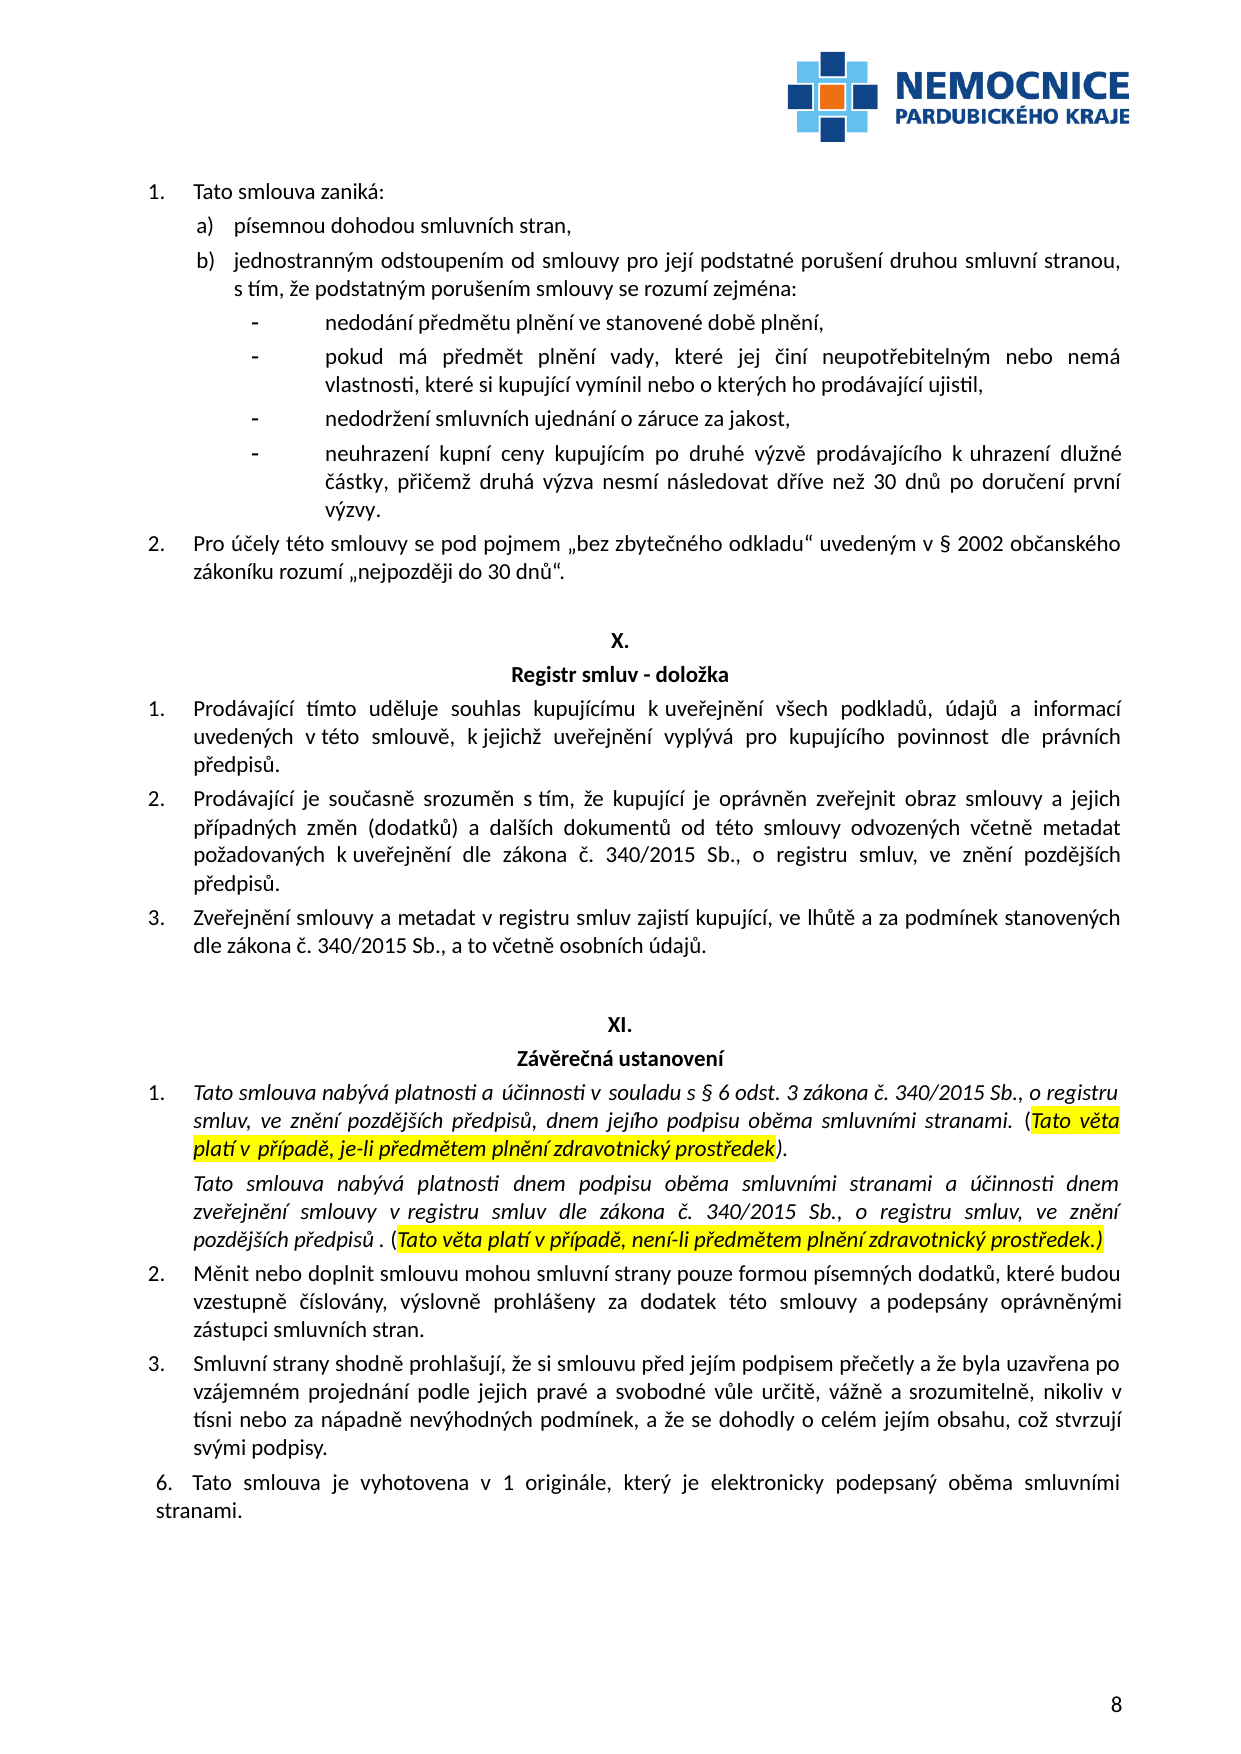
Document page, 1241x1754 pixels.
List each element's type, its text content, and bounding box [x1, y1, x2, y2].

list písemnou dohodou smluvních stran, [196, 211, 1122, 239]
text Závěrečná ustanovení [118, 1044, 1122, 1072]
text X. [118, 626, 1122, 654]
list Pro účely této smlouvy se pod pojmem „bez zbytečného odkladu“ uvedeným v § 2002 občanského zákoníku rozumí „nejpozději do 30 dnů“. [148, 529, 1122, 585]
text 6. Tato smlouva je vyhotovena v 1 originále, který je elektronicky podepsaný oběma smluvními stranami. [156, 1468, 1122, 1524]
picture [786, 50, 1130, 143]
list nedodržení smluvních ujednání o záruce za jakost, [251, 404, 1122, 433]
list Zveřejnění smlouvy a metadat v registru smluv zajistí kupující, ve lhůtě a za podmínek stanovených dle zákona č. 340/2015 Sb., a to včetně osobních údajů. [148, 903, 1122, 959]
list Smluvní strany shodně prohlašují, že si smlouvu před jejím podpisem přečetly a že byla uzavřena po vzájemném projednání podle jejich pravé a svobodné vůle určitě, vážně a srozumitelně, nikoliv v tísni nebo za nápadně nevýhodných podmínek, a že se dohodly o celém jejím obsahu, což stvrzují svými podpisy. [148, 1349, 1122, 1461]
text XI. [118, 1010, 1122, 1038]
list neuhrazení kupní ceny kupujícím po druhé výzvě prodávajícího k uhrazení dlužné částky, přičemž druhá výzva nesmí následovat dříve než 30 dnů po doručení první výzvy. [251, 439, 1122, 523]
text Tato smlouva nabývá platnosti dnem podpisu oběma smluvními stranami a účinnosti dnem zveřejnění smlouvy v registru smluv dle zákona č. 340/2015 Sb., o registru smluv, ve znění pozdějších předpisů . (Tato věta platí v případě, není-li předmětem plnění zdravotnický prostředek.) [193, 1169, 1122, 1253]
text Registr smluv - doložka [118, 660, 1122, 688]
list pokud má předmět plnění vady, které jej činí neupotřebitelným nebo nemá vlastnosti, které si kupující vymínil nebo o kterých ho prodávající ujistil, [251, 342, 1122, 398]
list Prodávající je současně srozuměn s tím, že kupující je oprávněn zveřejnit obraz smlouvy a jejich případných změn (dodatků) a dalších dokumentů od této smlouvy odvozených včetně metadat požadovaných k uveřejnění dle zákona č. 340/2015 Sb., o registru smluv, ve znění pozdějších předpisů. [148, 784, 1122, 897]
list Prodávající tímto uděluje souhlas kupujícímu k uveřejnění všech podkladů, údajů a informací uvedených v této smlouvě, k jejichž uveřejnění vyplývá pro kupujícího povinnost dle právních předpisů. [148, 694, 1122, 778]
list nedodání předmětu plnění ve stanovené době plnění, [251, 308, 1122, 336]
list jednostranným odstoupením od smlouvy pro její podstatné porušení druhou smluvní stranou, s tím, že podstatným porušením smlouvy se rozumí zejména: [196, 246, 1122, 302]
list Měnit nebo doplnit smlouvu mohou smluvní strany pouze formou písemných dodatků, které budou vzestupně číslovány, výslovně prohlášeny za dodatek této smlouvy a podepsány oprávněnými zástupci smluvních stran. [148, 1259, 1122, 1343]
list Tato smlouva zaniká: [148, 177, 1122, 205]
list Tato smlouva nabývá platnosti a účinnosti v souladu s § 6 odst. 3 zákona č. 340/2015 Sb., o registru smluv, ve znění pozdějších předpisů, dnem jejího podpisu oběma smluvními stranami. (Tato věta platí v případě, je-li předmětem plnění zdravotnický prostředek). [148, 1078, 1122, 1162]
